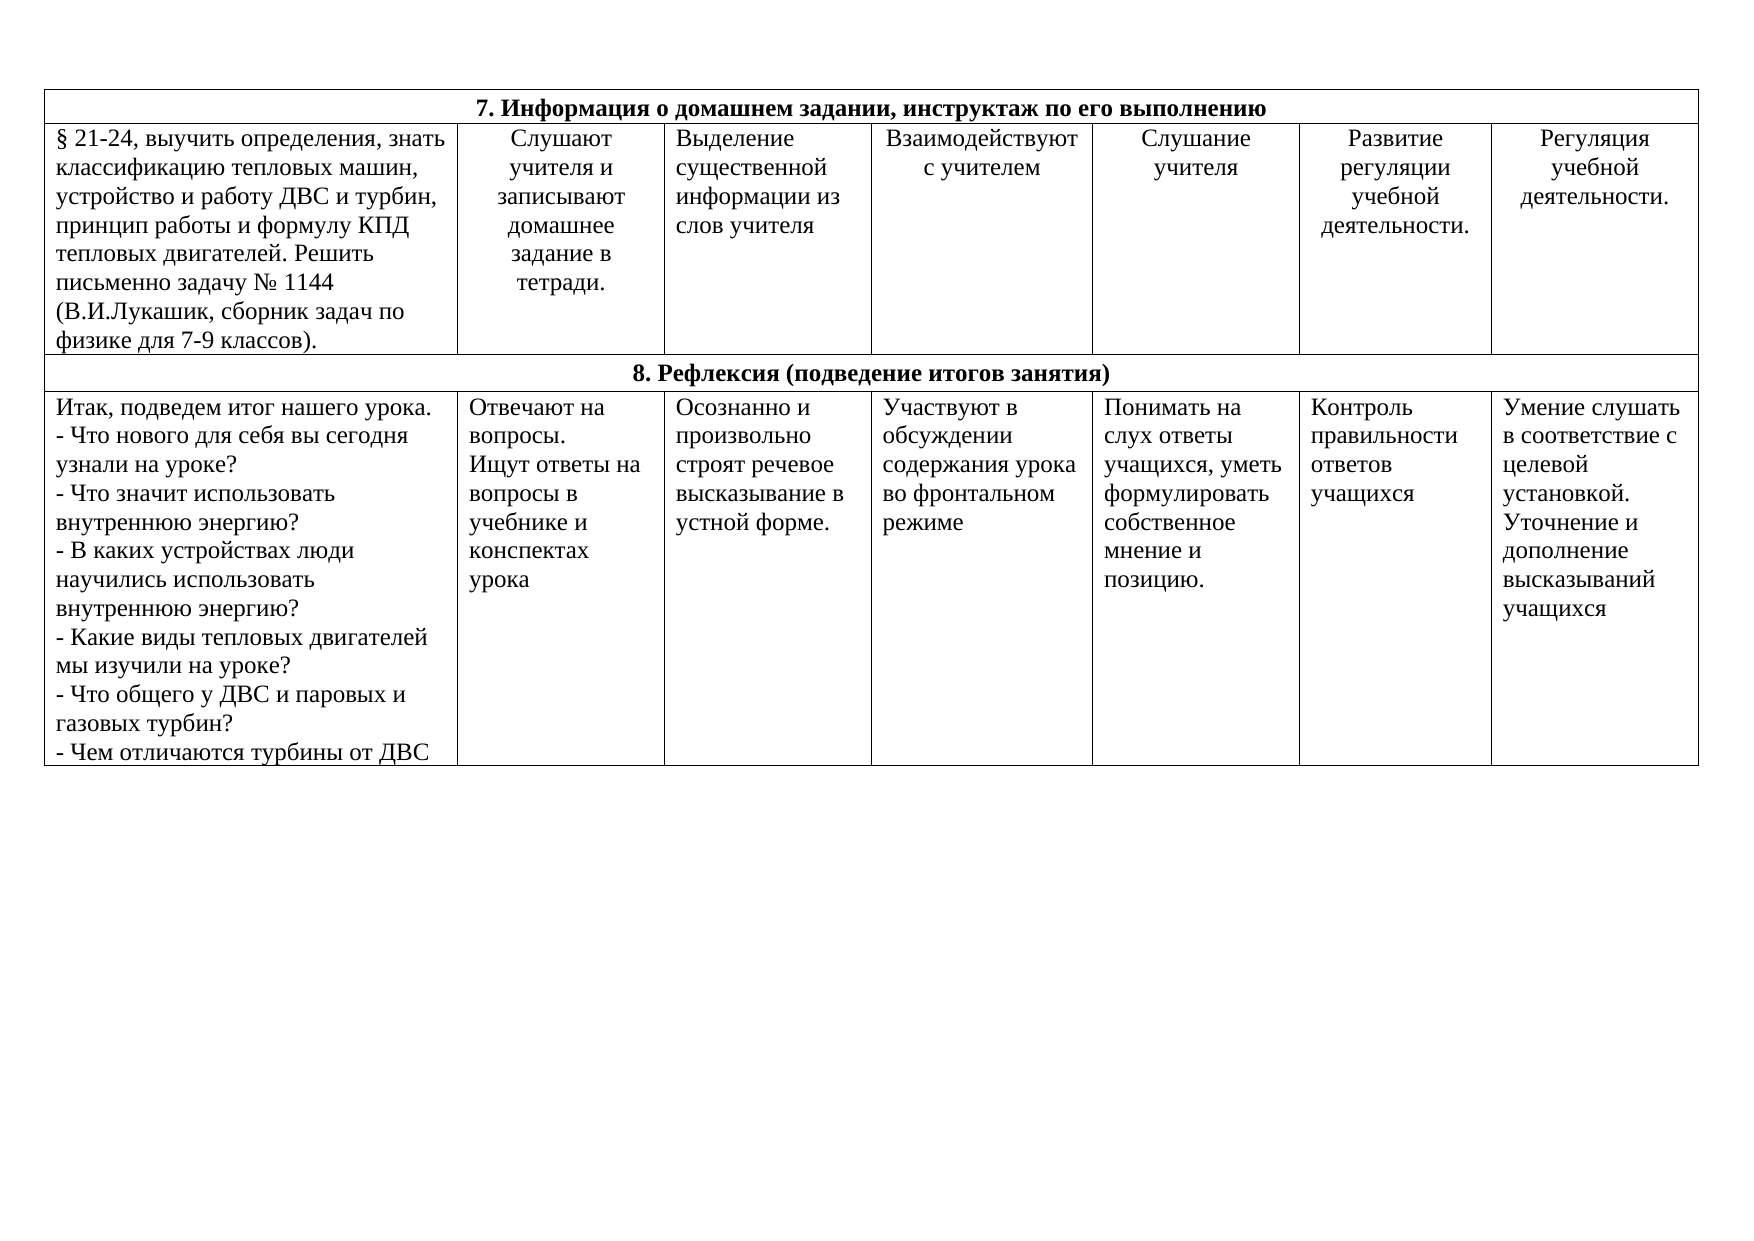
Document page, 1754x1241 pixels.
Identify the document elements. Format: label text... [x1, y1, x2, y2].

table_cell Осознанно и произвольно строят речевое высказывание в устной форме. [665, 392, 871, 765]
table_cell Взаимодействуют с учителем [872, 124, 1092, 353]
table_cell Понимать на слух ответы учащихся, уметь формулировать собственное мнение и позицию. [1093, 392, 1299, 765]
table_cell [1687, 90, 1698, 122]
table_cell Умение слушать в соответствие с целевой установкой. Уточнение и дополнение высказываний учащихся [1492, 392, 1698, 765]
table_cell Контроль правильности ответов учащихся [1300, 392, 1491, 765]
table_cell 8. Рефлексия (подведение итогов занятия) [45, 355, 1698, 391]
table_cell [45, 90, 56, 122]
table_cell Участвуют в обсуждении содержания урока во фронтальном режиме [872, 392, 1092, 765]
table_cell Развитие регуляции учебной деятельности. [1300, 124, 1491, 353]
table_cell Слушание учителя [1093, 124, 1299, 353]
table_cell Итак, подведем итог нашего урока. - Что нового для себя вы сегодня узнали на уроке? - Что значит использовать внутреннюю энергию? - В каких устройствах люди научились использовать внутреннюю энергию? - Какие виды тепловых двигателей мы изучили на уроке? - Что общего у ДВС и паровых и газовых турбин? - Чем отличаются турбины от ДВС [45, 392, 457, 765]
table_cell Отвечают на вопросы. Ищут ответы на вопросы в учебнике и конспектах урока [458, 392, 664, 765]
table_cell Слушают учителя и записывают домашнее задание в тетради. [458, 124, 664, 353]
table_cell Регуляция учебной деятельности. [1492, 124, 1698, 353]
table_cell Выделение существенной информации из слов учителя [665, 124, 871, 353]
table_cell § 21-24, выучить определения, знать классификацию тепловых машин, устройство и работу ДВС и турбин, принцип работы и формулу КПД тепловых двигателей. Решить письменно задачу № 1144 (В.И.Лукашик, сборник задач по физике для 7-9 классов). [45, 124, 457, 353]
